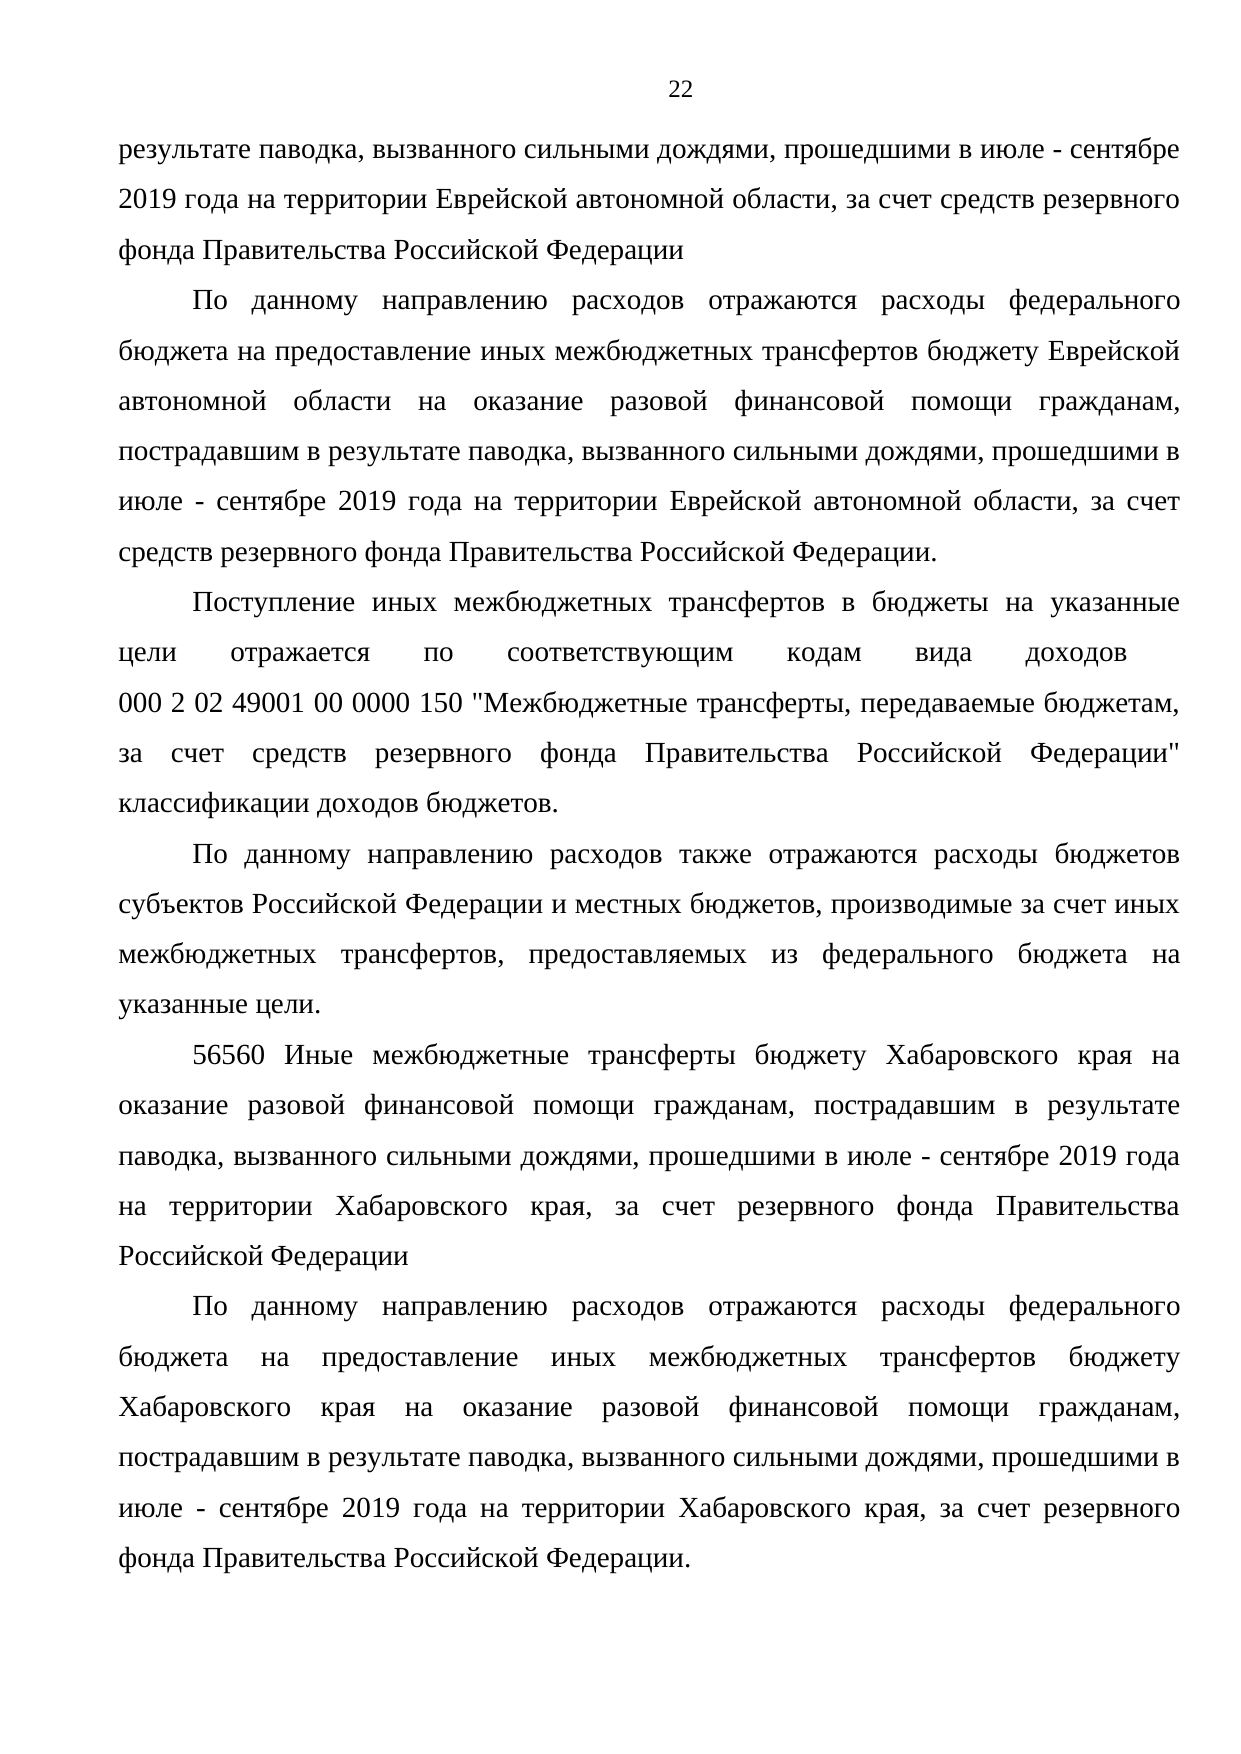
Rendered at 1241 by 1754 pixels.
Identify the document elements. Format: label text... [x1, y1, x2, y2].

text Поступление иных межбюджетных трансфертов в бюджеты на указанные цели отражается по соответствующим кодам вида доходов 000 2 02 49001 00 0000 150 "Межбюджетные трансферты, передаваемые бюджетам, за счет средств резервного фонда Правительства Российской Федерации" классификации доходов бюджетов. [118, 584, 1181, 819]
text По данному направлению расходов отражаются расходы федерального бюджета на предоставление иных межбюджетных трансфертов бюджету Хабаровского края на оказание разовой финансовой помощи гражданам, пострадавшим в результате паводка, вызванного сильными дождями, прошедшими в июле - сентябре 2019 года на территории Хабаровского края, за счет резервного фонда Правительства Российской Федерации. [118, 1288, 1181, 1574]
text По данному направлению расходов также отражаются расходы бюджетов субъектов Российской Федерации и местных бюджетов, производимые за счет иных межбюджетных трансфертов, предоставляемых из федерального бюджета на указанные цели. [118, 836, 1181, 1020]
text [118, 131, 1181, 266]
text 56560 Иные межбюджетные трансферты бюджету Хабаровского края на оказание разовой финансовой помощи гражданам, пострадавшим в результате паводка, вызванного сильными дождями, прошедшими в июле - сентябре 2019 года на территории Хабаровского края, за счет резервного фонда Правительства Российской Федерации [118, 1037, 1181, 1272]
text По данному направлению расходов отражаются расходы федерального бюджета на предоставление иных межбюджетных трансфертов бюджету Еврейской автономной области на оказание разовой финансовой помощи гражданам, пострадавшим в результате паводка, вызванного сильными дождями, прошедшими в июле - сентябре 2019 года на территории Еврейской автономной области, за счет средств резервного фонда Правительства Российской Федерации. [118, 282, 1181, 567]
